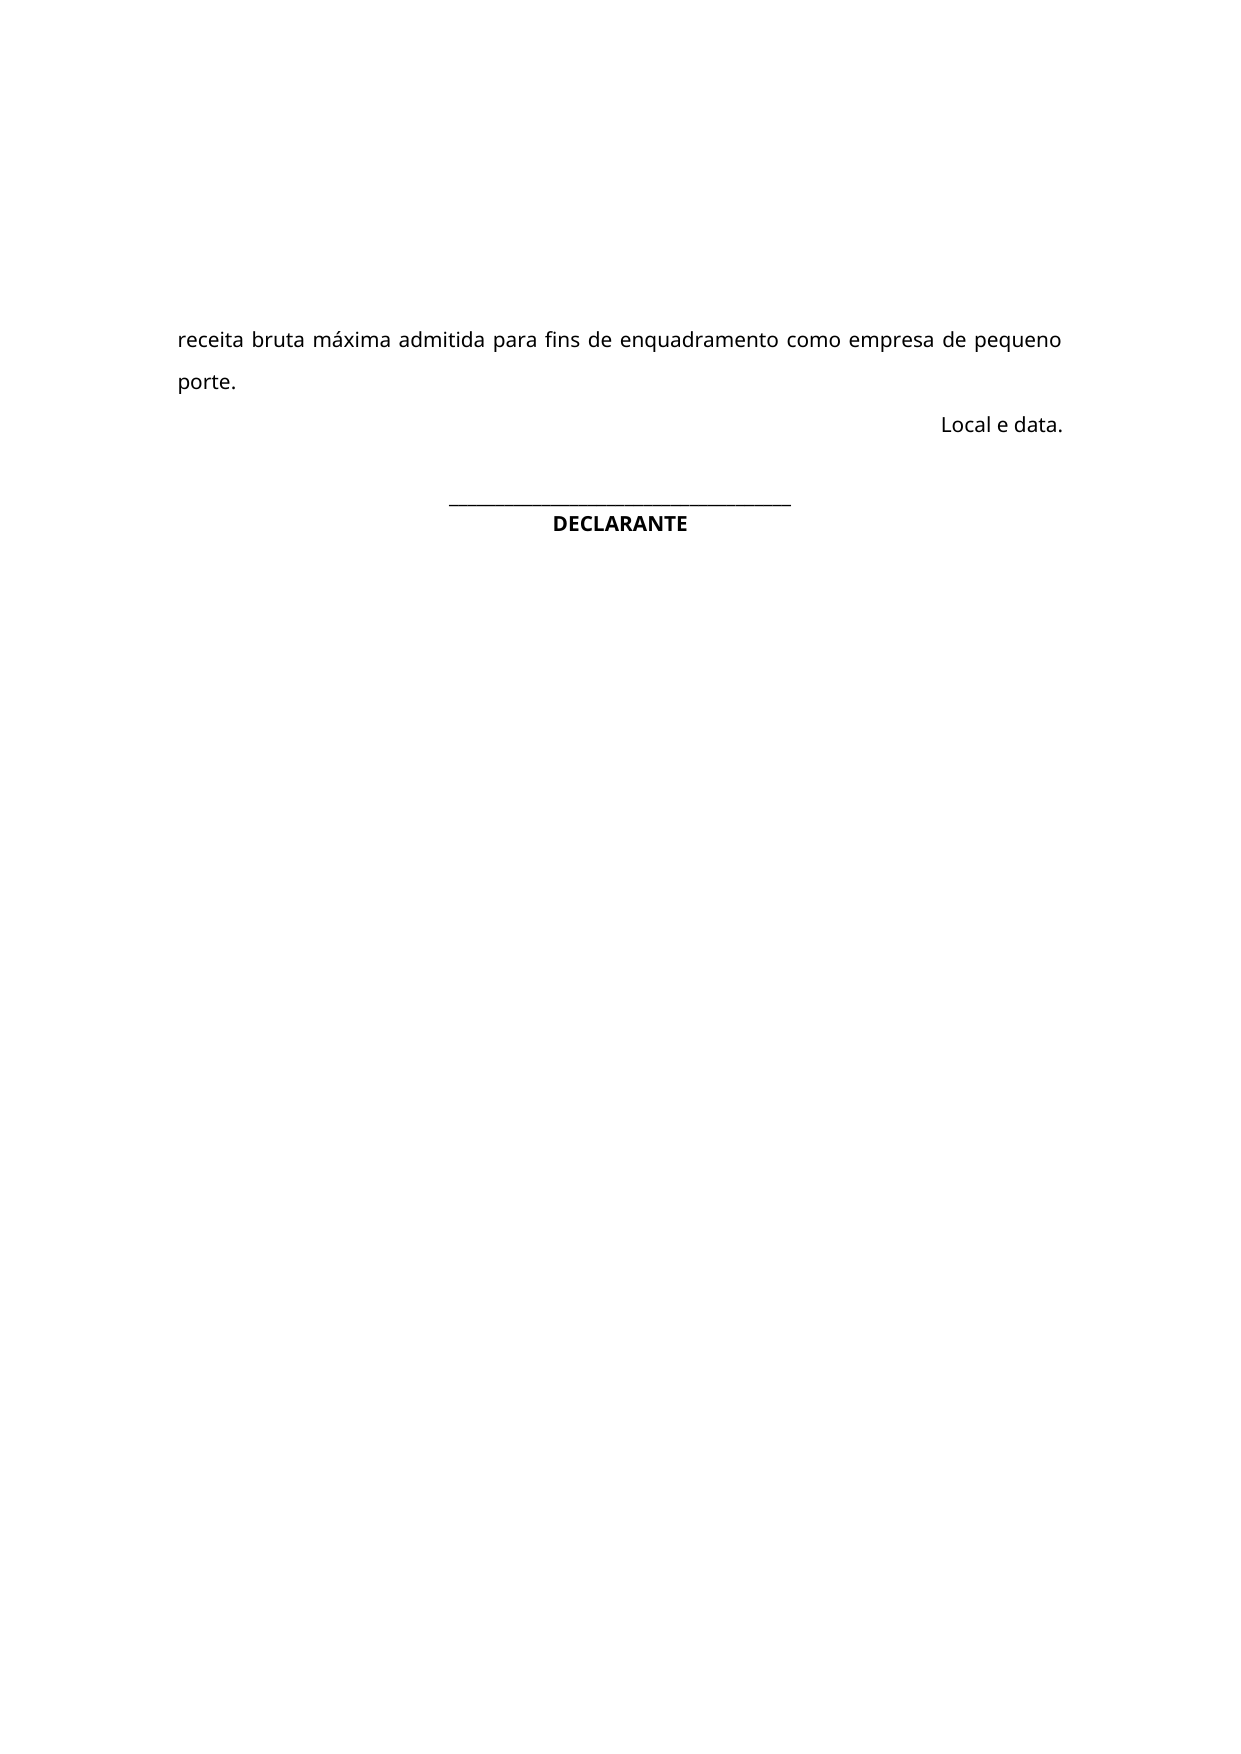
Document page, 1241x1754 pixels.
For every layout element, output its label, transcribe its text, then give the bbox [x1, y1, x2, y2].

text Local e data. [177, 410, 1063, 438]
text _____________________________________ [177, 481, 1063, 509]
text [177, 325, 1063, 396]
text DECLARANTE [177, 509, 1063, 538]
